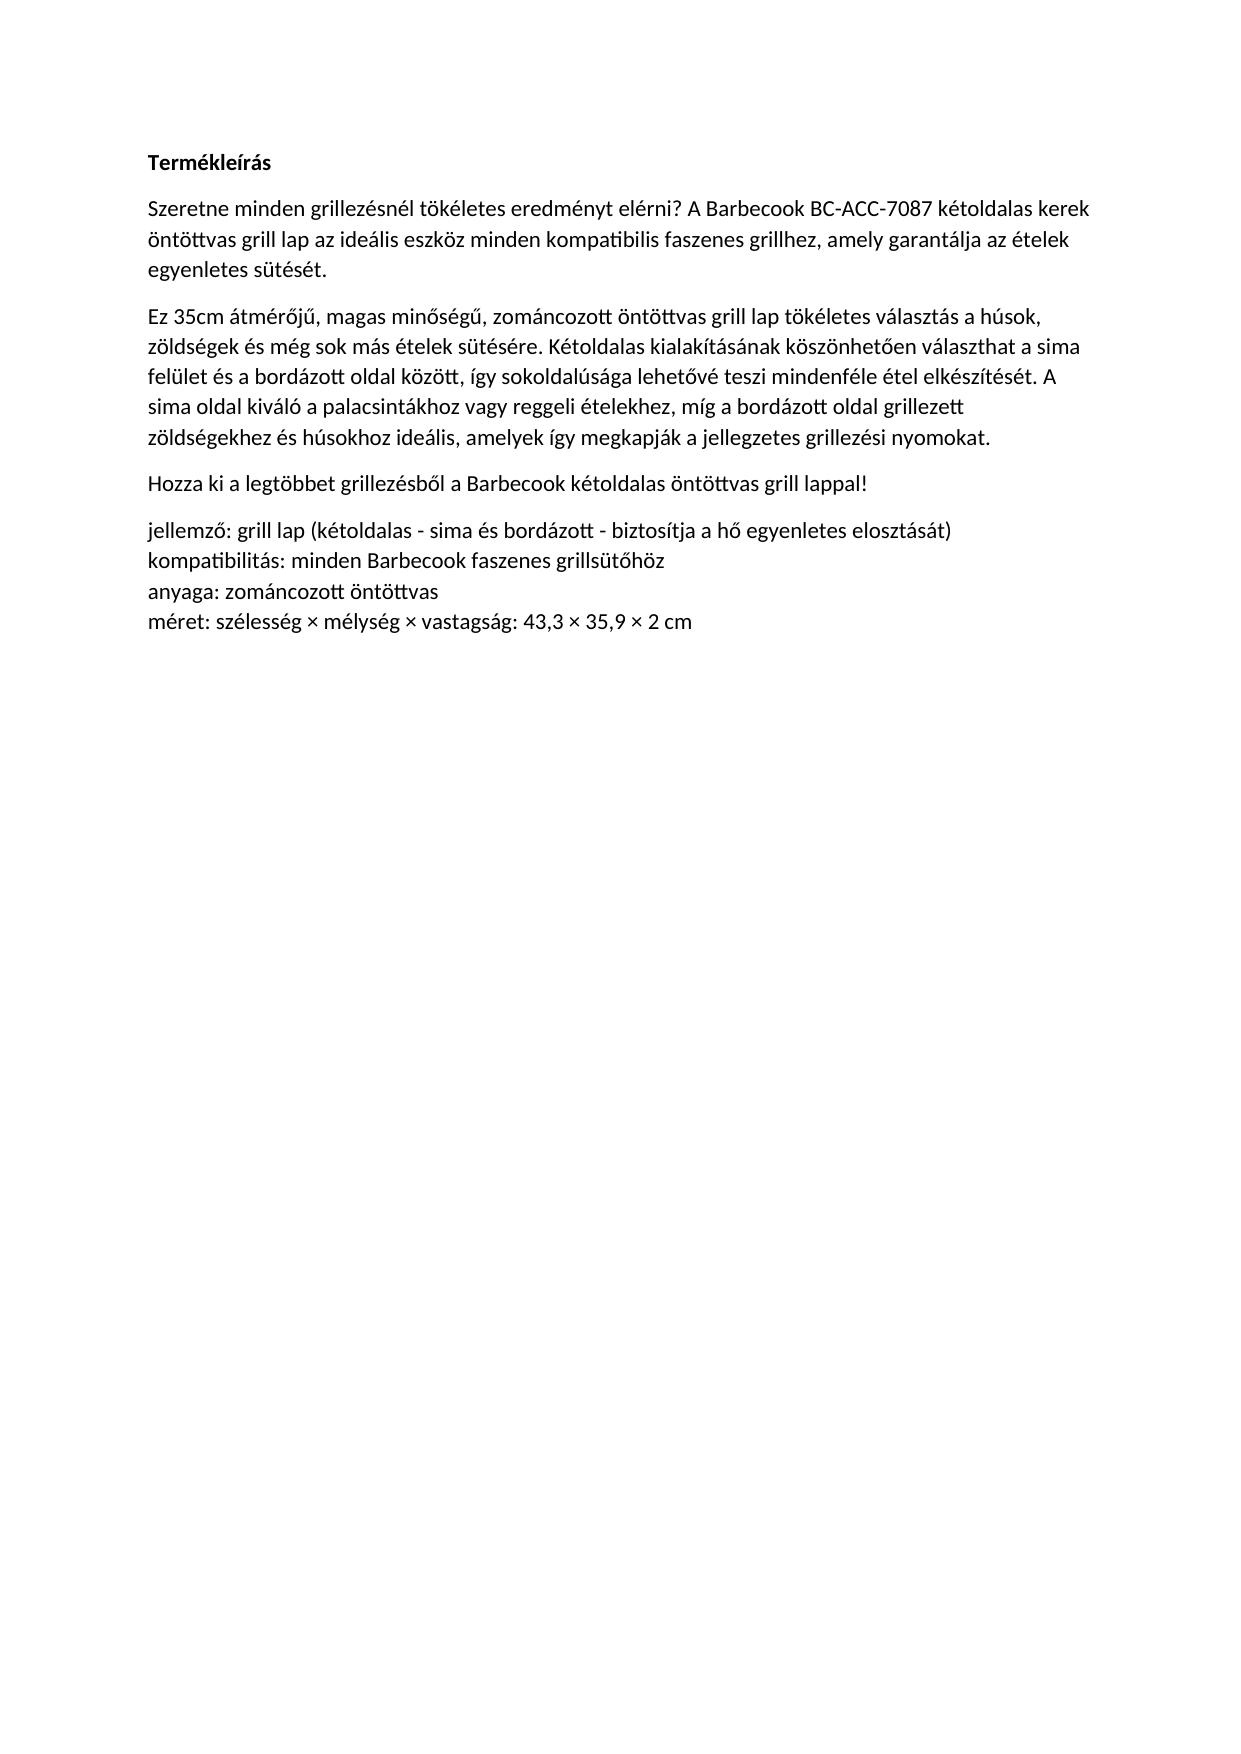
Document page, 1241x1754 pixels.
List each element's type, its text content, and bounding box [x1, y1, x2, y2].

text Termékleírás [148, 148, 1093, 176]
text Hozza ki a legtöbbet grillezésből a Barbecook kétoldalas öntöttvas grill lappal! [148, 469, 1093, 497]
text Szeretne minden grillezésnél tökéletes eredményt elérni? A Barbecook BC-ACC-7087 kétoldalas kerek öntöttvas grill lap az ideális eszköz minden kompatibilis faszenes grillhez, amely garantálja az ételek egyenletes sütését. [148, 194, 1093, 283]
text jellemző: grill lap (kétoldalas - sima és bordázott - biztosítja a hő egyenletes elosztását) kompatibilitás: minden Barbecook faszenes grillsütőhöz anyaga: zománcozott öntöttvas méret: szélesség × mélység × vastagság: 43,3 × 35,9 × 2 cm [148, 516, 1093, 635]
text Ez 35cm átmérőjű, magas minőségű, zománcozott öntöttvas grill lap tökéletes választás a húsok, zöldségek és még sok más ételek sütésére. Kétoldalas kialakításának köszönhetően választhat a sima felület és a bordázott oldal között, így sokoldalúsága lehetővé teszi mindenféle étel elkészítését. A sima oldal kiváló a palacsintákhoz vagy reggeli ételekhez, míg a bordázott oldal grillezett zöldségekhez és húsokhoz ideális, amelyek így megkapják a jellegzetes grillezési nyomokat. [148, 302, 1093, 451]
